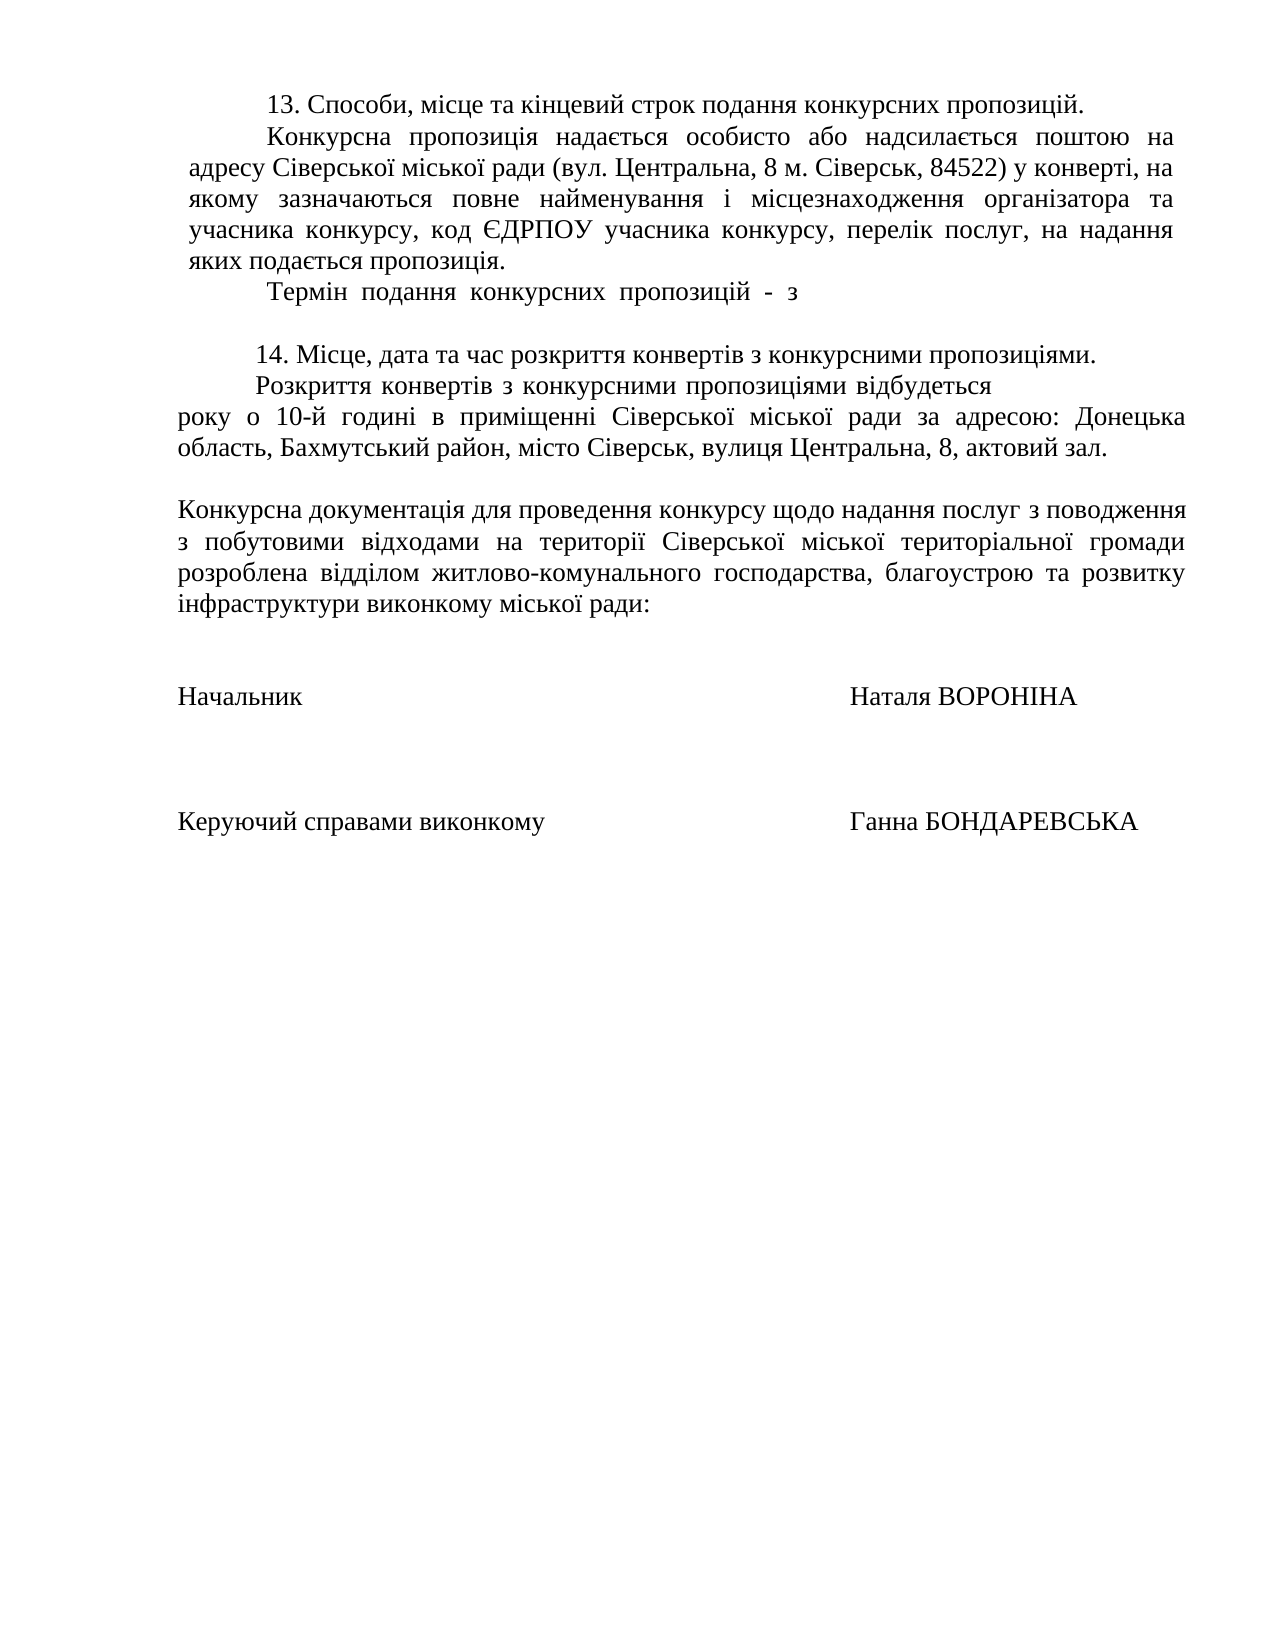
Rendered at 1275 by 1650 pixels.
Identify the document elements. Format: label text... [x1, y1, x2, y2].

text Розкриття конвертів з конкурсними пропозиціями відбудеться 08 жовтня 2021 року о 10-й годині в приміщенні Сіверської міської ради за адресою: Донецька область, Бахмутський район, місто Сіверськ, вулиця Центральна, 8, актовий зал. [177, 369, 1186, 462]
text 14. Місце, дата та час розкриття конвертів з конкурсними пропозиціями. [177, 338, 1186, 369]
text Начальник Наталя ВОРОНІНА [177, 680, 1186, 712]
table_cell 13. Способи, місце та кінцевий строк подання конкурсних пропозицій. Конкурсна пропозиція надається особисто або надсилається поштою на адресу Сіверської міської ради (вул. Центральна, . Сіверськ, 84522) у конверті, на якому зазначаються повне найменування і місцезнаходження організатора та учасника конкурсу, код ЄДРПОУ учасника конкурсу, перелік послуг, на надання яких подається пропозиція. Термін подання конкурсних пропозицій - з 07 вересня 2021 року до 17-ї години 07 жовтня 2021 року. [177, 89, 1186, 338]
text Керуючий справами виконкому Ганна БОНДАРЕВСЬКА [177, 805, 1186, 836]
text Конкурсна документація для проведення конкурсу щодо надання послуг з поводження з побутовими відходами на території Сіверської міської територіальної громади розроблена відділом житлово-комунального господарства, благоустрою та розвитку інфраструктури виконкому міської ради: [177, 493, 1186, 618]
